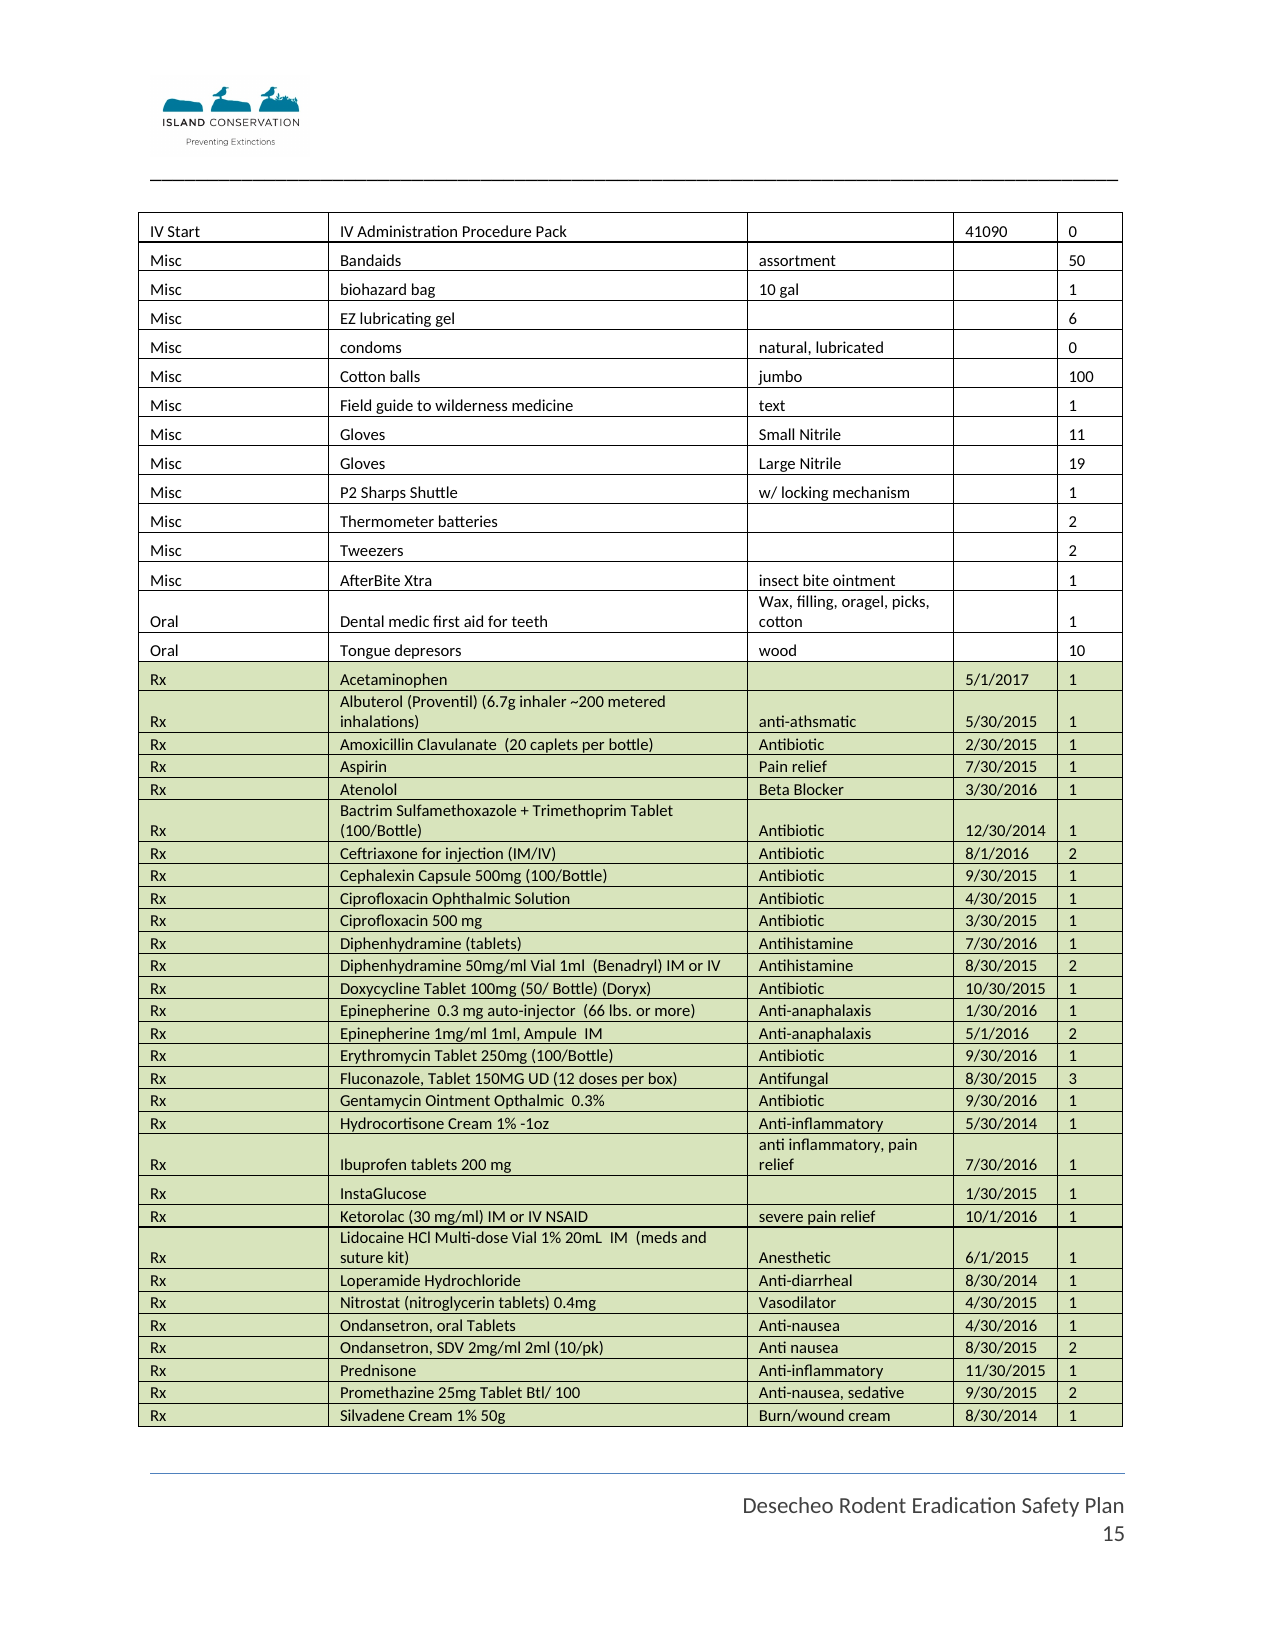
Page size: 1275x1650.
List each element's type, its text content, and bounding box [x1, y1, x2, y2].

table_cell jumbo [748, 359, 953, 387]
table_cell Rx [139, 1205, 328, 1226]
table_cell 1 [1058, 662, 1122, 690]
table_cell 1 [1058, 1134, 1122, 1175]
table_cell [954, 330, 1057, 358]
table_cell Rx [139, 1337, 328, 1358]
table_cell Gentamycin Ointment Opthalmic 0.3% [329, 1089, 747, 1111]
table_cell anti-athsmatic [748, 691, 953, 732]
table_cell Rx [139, 1176, 328, 1204]
table_cell Oral [139, 633, 328, 661]
table_cell Doxycycline Tablet 100mg (50/ Bottle) (Doryx) [329, 977, 747, 998]
table_cell Rx [139, 755, 328, 777]
table_cell 5/30/2015 [954, 691, 1057, 732]
table_cell 0 [1058, 330, 1122, 358]
table_cell Rx [139, 887, 328, 908]
table_cell Thermometer batteries [329, 504, 747, 532]
table_cell 11 [1058, 417, 1122, 445]
table_cell 10 gal [748, 271, 953, 299]
table_cell Ibuprofen tablets 200 mg [329, 1134, 747, 1175]
table_cell 4/30/2015 [954, 1292, 1057, 1313]
table_cell Albuterol (Proventil) (6.7g inhaler ~200 metered inhalations) [329, 691, 747, 732]
table_cell 1 [1058, 755, 1122, 777]
table_cell Rx [139, 932, 328, 953]
table_cell Beta Blocker [748, 778, 953, 799]
table_cell Field guide to wilderness medicine [329, 388, 747, 416]
table_cell condoms [329, 330, 747, 358]
table_cell Misc [139, 330, 328, 358]
table_cell 1 [1058, 864, 1122, 886]
table_cell 100 [1058, 359, 1122, 387]
table_cell 3/30/2015 [954, 909, 1057, 931]
table_cell [954, 359, 1057, 387]
table_cell 12/30/2014 [954, 800, 1057, 841]
table_cell assortment [748, 243, 953, 270]
table_cell 1 [1058, 1205, 1122, 1226]
table_cell 10 [1058, 633, 1122, 661]
table_cell 4/30/2015 [954, 887, 1057, 908]
table_cell 1 [1058, 1044, 1122, 1066]
table_cell Rx [139, 1292, 328, 1313]
table_cell 1 [1058, 733, 1122, 754]
table_cell 1 [1058, 691, 1122, 732]
table_cell 5/1/2017 [954, 662, 1057, 690]
table_cell Rx [139, 842, 328, 863]
table_cell AfterBite Xtra [329, 562, 747, 590]
table_cell Rx [139, 1044, 328, 1066]
table_cell Antibiotic [748, 842, 953, 863]
table_cell Antihistamine [748, 954, 953, 976]
table_cell 2 [1058, 954, 1122, 976]
table_cell Antibiotic [748, 800, 953, 841]
table_cell Antibiotic [748, 1089, 953, 1111]
table_cell [954, 417, 1057, 445]
table_cell 0 [1058, 213, 1122, 241]
table_cell 1 [1058, 1089, 1122, 1111]
table_cell 1 [1058, 1112, 1122, 1133]
table_cell 50 [1058, 243, 1122, 270]
table_cell [954, 504, 1057, 532]
table_cell Fluconazole, Tablet 150MG UD (12 doses per box) [329, 1067, 747, 1088]
table_cell Rx [139, 1314, 328, 1336]
table_cell 2 [1058, 504, 1122, 532]
table_cell 7/30/2015 [954, 755, 1057, 777]
table_cell Gloves [329, 446, 747, 474]
table_cell biohazard bag [329, 271, 747, 299]
table_cell 7/30/2016 [954, 1134, 1057, 1175]
table_cell 1 [1058, 1176, 1122, 1204]
table_cell 1 [1058, 562, 1122, 590]
table_cell 1/30/2016 [954, 999, 1057, 1021]
table_cell Rx [139, 1112, 328, 1133]
table_cell [954, 243, 1057, 270]
table_cell IV Administration Procedure Pack [329, 213, 747, 241]
table_cell Rx [139, 864, 328, 886]
table_cell Rx [139, 954, 328, 976]
table_cell Rx [139, 1022, 328, 1043]
table_cell 2 [1058, 1337, 1122, 1358]
table_cell Burn/wound cream [748, 1404, 953, 1426]
table_cell Anti-anaphalaxis [748, 1022, 953, 1043]
table_cell Dental medic first aid for teeth [329, 591, 747, 632]
table_cell 9/30/2015 [954, 1382, 1057, 1403]
table_cell [954, 591, 1057, 632]
table_cell [748, 533, 953, 561]
table_cell Antihistamine [748, 932, 953, 953]
table_cell Anti-inflammatory [748, 1359, 953, 1381]
table_cell 10/30/2015 [954, 977, 1057, 998]
table_cell Rx [139, 778, 328, 799]
table_cell 1 [1058, 778, 1122, 799]
table_cell Misc [139, 533, 328, 561]
table_cell [954, 388, 1057, 416]
table_cell Misc [139, 475, 328, 503]
table_cell Epinepherine 1mg/ml 1ml, Ampule IM [329, 1022, 747, 1043]
table_cell 2 [1058, 1022, 1122, 1043]
table_cell 1 [1058, 999, 1122, 1021]
table_cell Gloves [329, 417, 747, 445]
table_cell Rx [139, 733, 328, 754]
table_cell Promethazine 25mg Tablet Btl/ 100 [329, 1382, 747, 1403]
table_cell 1 [1058, 932, 1122, 953]
table_cell Tweezers [329, 533, 747, 561]
table_cell [954, 633, 1057, 661]
table_cell Rx [139, 1067, 328, 1088]
table_cell Rx [139, 1228, 328, 1268]
table_cell Ondansetron, oral Tablets [329, 1314, 747, 1336]
table_cell 1 [1058, 1314, 1122, 1336]
table_cell Misc [139, 562, 328, 590]
table_cell Pain relief [748, 755, 953, 777]
table_cell [748, 504, 953, 532]
table_cell 1 [1058, 271, 1122, 299]
table_cell Acetaminophen [329, 662, 747, 690]
table_cell Antibiotic [748, 977, 953, 998]
table_cell Rx [139, 1089, 328, 1111]
table_cell [748, 1176, 953, 1204]
table_cell 1 [1058, 475, 1122, 503]
table_cell 8/30/2015 [954, 1337, 1057, 1358]
table_cell Bactrim Sulfamethoxazole + Trimethoprim Tablet (100/Bottle) [329, 800, 747, 841]
table_cell 1 [1058, 1404, 1122, 1426]
table_cell 1/30/2015 [954, 1176, 1057, 1204]
table_cell Rx [139, 1359, 328, 1381]
table_cell Diphenhydramine (tablets) [329, 932, 747, 953]
table_cell Anti-diarrheal [748, 1269, 953, 1291]
table_cell 10/1/2016 [954, 1205, 1057, 1226]
table_cell insect bite ointment [748, 562, 953, 590]
table_cell 9/30/2016 [954, 1044, 1057, 1066]
table_cell Rx [139, 800, 328, 841]
table_cell Misc [139, 271, 328, 299]
table_cell Rx [139, 691, 328, 732]
table_cell Rx [139, 662, 328, 690]
table_cell Antibiotic [748, 909, 953, 931]
table_cell Rx [139, 977, 328, 998]
table_cell Wax, filling, oragel, picks, cotton [748, 591, 953, 632]
table_cell 3 [1058, 1067, 1122, 1088]
table_cell Ceftriaxone for injection (IM/IV) [329, 842, 747, 863]
table_cell Misc [139, 504, 328, 532]
table_cell 6 [1058, 301, 1122, 328]
table_cell Rx [139, 909, 328, 931]
table_cell Misc [139, 359, 328, 387]
table_cell Amoxicillin Clavulanate (20 caplets per bottle) [329, 733, 747, 754]
table_cell 8/30/2014 [954, 1269, 1057, 1291]
table_cell Misc [139, 243, 328, 270]
table_cell 1 [1058, 887, 1122, 908]
table_cell Antibiotic [748, 864, 953, 886]
table_cell Anti-nausea, sedative [748, 1382, 953, 1403]
table_cell 1 [1058, 1359, 1122, 1381]
table_cell Vasodilator [748, 1292, 953, 1313]
table_cell Misc [139, 301, 328, 328]
table_cell Anti-nausea [748, 1314, 953, 1336]
table_cell Atenolol [329, 778, 747, 799]
table_cell Ciprofloxacin Ophthalmic Solution [329, 887, 747, 908]
table_cell Rx [139, 1382, 328, 1403]
table_cell Misc [139, 388, 328, 416]
table_cell 8/1/2016 [954, 842, 1057, 863]
table_cell [748, 301, 953, 328]
table_cell Aspirin [329, 755, 747, 777]
table_cell Antibiotic [748, 733, 953, 754]
table_cell Ondansetron, SDV 2mg/ml 2ml (10/pk) [329, 1337, 747, 1358]
table_cell 2 [1058, 842, 1122, 863]
table_cell 41090 [954, 213, 1057, 241]
table_cell Diphenhydramine 50mg/ml Vial 1ml (Benadryl) IM or IV [329, 954, 747, 976]
table_cell Rx [139, 1404, 328, 1426]
table_cell 8/30/2015 [954, 1067, 1057, 1088]
table_cell 5/30/2014 [954, 1112, 1057, 1133]
table_cell Misc [139, 417, 328, 445]
table_cell 2 [1058, 533, 1122, 561]
table_cell Bandaids [329, 243, 747, 270]
table_cell IV Start [139, 213, 328, 241]
table_cell Erythromycin Tablet 250mg (100/Bottle) [329, 1044, 747, 1066]
table_cell Epinepherine 0.3 mg auto-injector (66 lbs. or more) [329, 999, 747, 1021]
table_cell Ketorolac (30 mg/ml) IM or IV NSAID [329, 1205, 747, 1226]
table_cell [954, 475, 1057, 503]
table_cell Misc [139, 446, 328, 474]
table_cell Rx [139, 999, 328, 1021]
table_cell anti inflammatory, pain relief [748, 1134, 953, 1175]
table_cell 11/30/2015 [954, 1359, 1057, 1381]
table_cell 1 [1058, 800, 1122, 841]
table_cell EZ lubricating gel [329, 301, 747, 328]
table_cell Silvadene Cream 1% 50g [329, 1404, 747, 1426]
table_cell 6/1/2015 [954, 1228, 1057, 1268]
table_cell text [748, 388, 953, 416]
table_cell 1 [1058, 977, 1122, 998]
table_cell [954, 446, 1057, 474]
table_cell severe pain relief [748, 1205, 953, 1226]
table_cell [954, 271, 1057, 299]
table_cell Large Nitrile [748, 446, 953, 474]
table_cell Anti-anaphalaxis [748, 999, 953, 1021]
table_cell Ciprofloxacin 500 mg [329, 909, 747, 931]
table_cell 1 [1058, 1269, 1122, 1291]
table_cell Nitrostat (nitroglycerin tablets) 0.4mg [329, 1292, 747, 1313]
table_cell Small Nitrile [748, 417, 953, 445]
table_cell 19 [1058, 446, 1122, 474]
table_cell Rx [139, 1134, 328, 1175]
table_cell Rx [139, 1269, 328, 1291]
table_cell 9/30/2015 [954, 864, 1057, 886]
table_cell [954, 301, 1057, 328]
table_cell 1 [1058, 909, 1122, 931]
table_cell 4/30/2016 [954, 1314, 1057, 1336]
table_cell 2/30/2015 [954, 733, 1057, 754]
table_cell Hydrocortisone Cream 1% -1oz [329, 1112, 747, 1133]
table_cell 9/30/2016 [954, 1089, 1057, 1111]
table_cell [954, 562, 1057, 590]
table_cell Anti nausea [748, 1337, 953, 1358]
table_cell 1 [1058, 1228, 1122, 1268]
table_cell w/ locking mechanism [748, 475, 953, 503]
table_cell wood [748, 633, 953, 661]
table_cell 1 [1058, 591, 1122, 632]
table_cell 8/30/2015 [954, 954, 1057, 976]
table_cell Loperamide Hydrochloride [329, 1269, 747, 1291]
table_cell 5/1/2016 [954, 1022, 1057, 1043]
table_cell Anesthetic [748, 1228, 953, 1268]
table_cell natural, lubricated [748, 330, 953, 358]
table_cell 1 [1058, 1292, 1122, 1313]
table_cell 1 [1058, 388, 1122, 416]
table_cell Antibiotic [748, 887, 953, 908]
table_cell Cotton balls [329, 359, 747, 387]
table_cell Tongue depresors [329, 633, 747, 661]
table_cell [748, 662, 953, 690]
table_cell [954, 533, 1057, 561]
table_cell Antibiotic [748, 1044, 953, 1066]
picture [150, 75, 310, 157]
table_cell 8/30/2014 [954, 1404, 1057, 1426]
table_cell 7/30/2016 [954, 932, 1057, 953]
table_cell 2 [1058, 1382, 1122, 1403]
table_cell Lidocaine HCl Multi-dose Vial 1% 20mL IM (meds and suture kit) [329, 1228, 747, 1268]
table_cell 3/30/2016 [954, 778, 1057, 799]
table_cell Anti-inflammatory [748, 1112, 953, 1133]
table_cell [748, 213, 953, 241]
table_cell Antifungal [748, 1067, 953, 1088]
table_cell Oral [139, 591, 328, 632]
table_cell Cephalexin Capsule 500mg (100/Bottle) [329, 864, 747, 886]
table_cell InstaGlucose [329, 1176, 747, 1204]
table_cell P2 Sharps Shuttle [329, 475, 747, 503]
table_cell Prednisone [329, 1359, 747, 1381]
